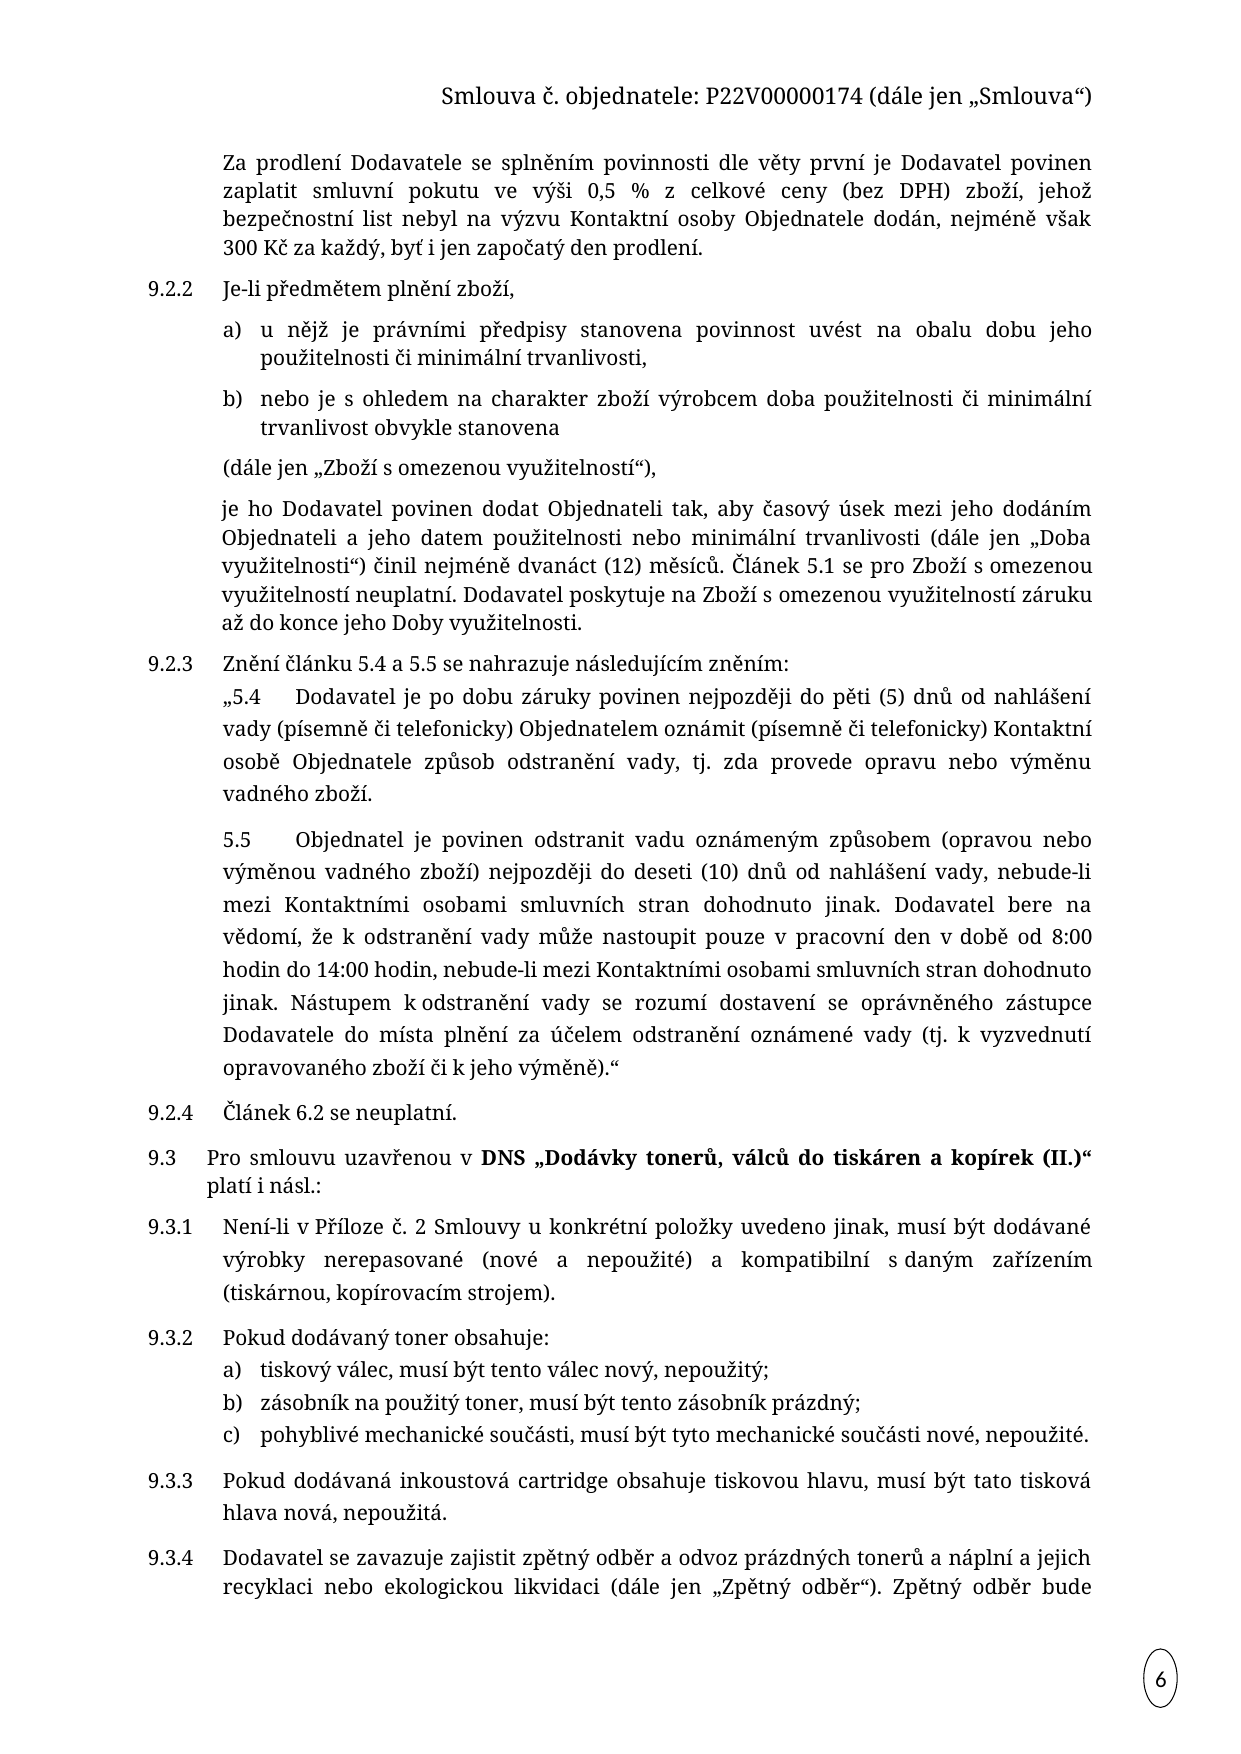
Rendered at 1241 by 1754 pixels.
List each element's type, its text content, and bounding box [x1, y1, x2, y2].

list Není-li v Příloze č. 2 Smlouvy u konkrétní položky uvedeno jinak, musí být dodávané výrobky nerepasované (nové a nepoužité) a kompatibilní s daným zařízením (tiskárnou, kopírovacím strojem). [148, 1212, 1093, 1306]
list nebo je s ohledem na charakter zboží výrobcem doba použitelnosti či minimální trvanlivost obvykle stanovena [223, 384, 1093, 441]
list tiskový válec, musí být tento válec nový, nepoužitý; [223, 1355, 1093, 1384]
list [148, 1543, 1093, 1600]
list u nějž je právními předpisy stanovena povinnost uvést na obalu dobu jeho použitelnosti či minimální trvanlivosti, [223, 315, 1093, 372]
list Znění článku 5.4 a 5.5 se nahrazuje následujícím zněním: [148, 649, 1093, 678]
list Pro smlouvu uzavřenou v DNS „Dodávky tonerů, válců do tiskáren a kopírek (II.)“ platí i násl.: [148, 1143, 1093, 1200]
list Je-li předmětem plnění zboží, [148, 274, 1093, 302]
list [148, 148, 1093, 261]
list Pokud dodávaná inkoustová cartridge obsahuje tiskovou hlavu, musí být tato tisková hlava nová, nepoužitá. [148, 1466, 1093, 1527]
list 5.5 Objednatel je povinen odstranit vadu oznámeným způsobem (opravou nebo výměnou vadného zboží) nejpozději do deseti (10) dnů od nahlášení vady, nebude-li mezi Kontaktními osobami smluvních stran dohodnuto jinak. Dodavatel bere na vědomí, že k odstranění vady může nastoupit pouze v pracovní den v době od 8:00 hodin do 14:00 hodin, nebude-li mezi Kontaktními osobami smluvních stran dohodnuto jinak. Nástupem k odstranění vady se rozumí dostavení se oprávněného zástupce Dodavatele do místa plnění za účelem odstranění oznámené vady (tj. k vyzvednutí opravovaného zboží či k jeho výměně).“ [223, 825, 1093, 1081]
list pohyblivé mechanické součásti, musí být tyto mechanické součásti nové, nepoužité. [223, 1421, 1093, 1449]
list Pokud dodávaný toner obsahuje: [148, 1323, 1093, 1351]
text (dále jen „Zboží s omezenou využitelností“), [223, 453, 1093, 482]
list „5.4 Dodavatel je po dobu záruky povinen nejpozději do pěti (5) dnů od nahlášení vady (písemně či telefonicky) Objednatelem oznámit (písemně či telefonicky) Kontaktní osobě Objednatele způsob odstranění vady, tj. zda provede opravu nebo výměnu vadného zboží. [223, 682, 1093, 808]
text je ho Dodavatel povinen dodat Objednateli tak, aby časový úsek mezi jeho dodáním Objednateli a jeho datem použitelnosti nebo minimální trvanlivosti (dále jen „Doba využitelnosti“) činil nejméně dvanáct (12) měsíců. Článek 5.1 se pro Zboží s omezenou využitelností neuplatní. Dodavatel poskytuje na Zboží s omezenou využitelností záruku až do konce jeho Doby využitelnosti. [221, 494, 1093, 637]
list Článek 6.2 se neuplatní. [148, 1098, 1093, 1126]
list zásobník na použitý toner, musí být tento zásobník prázdný; [223, 1388, 1093, 1416]
